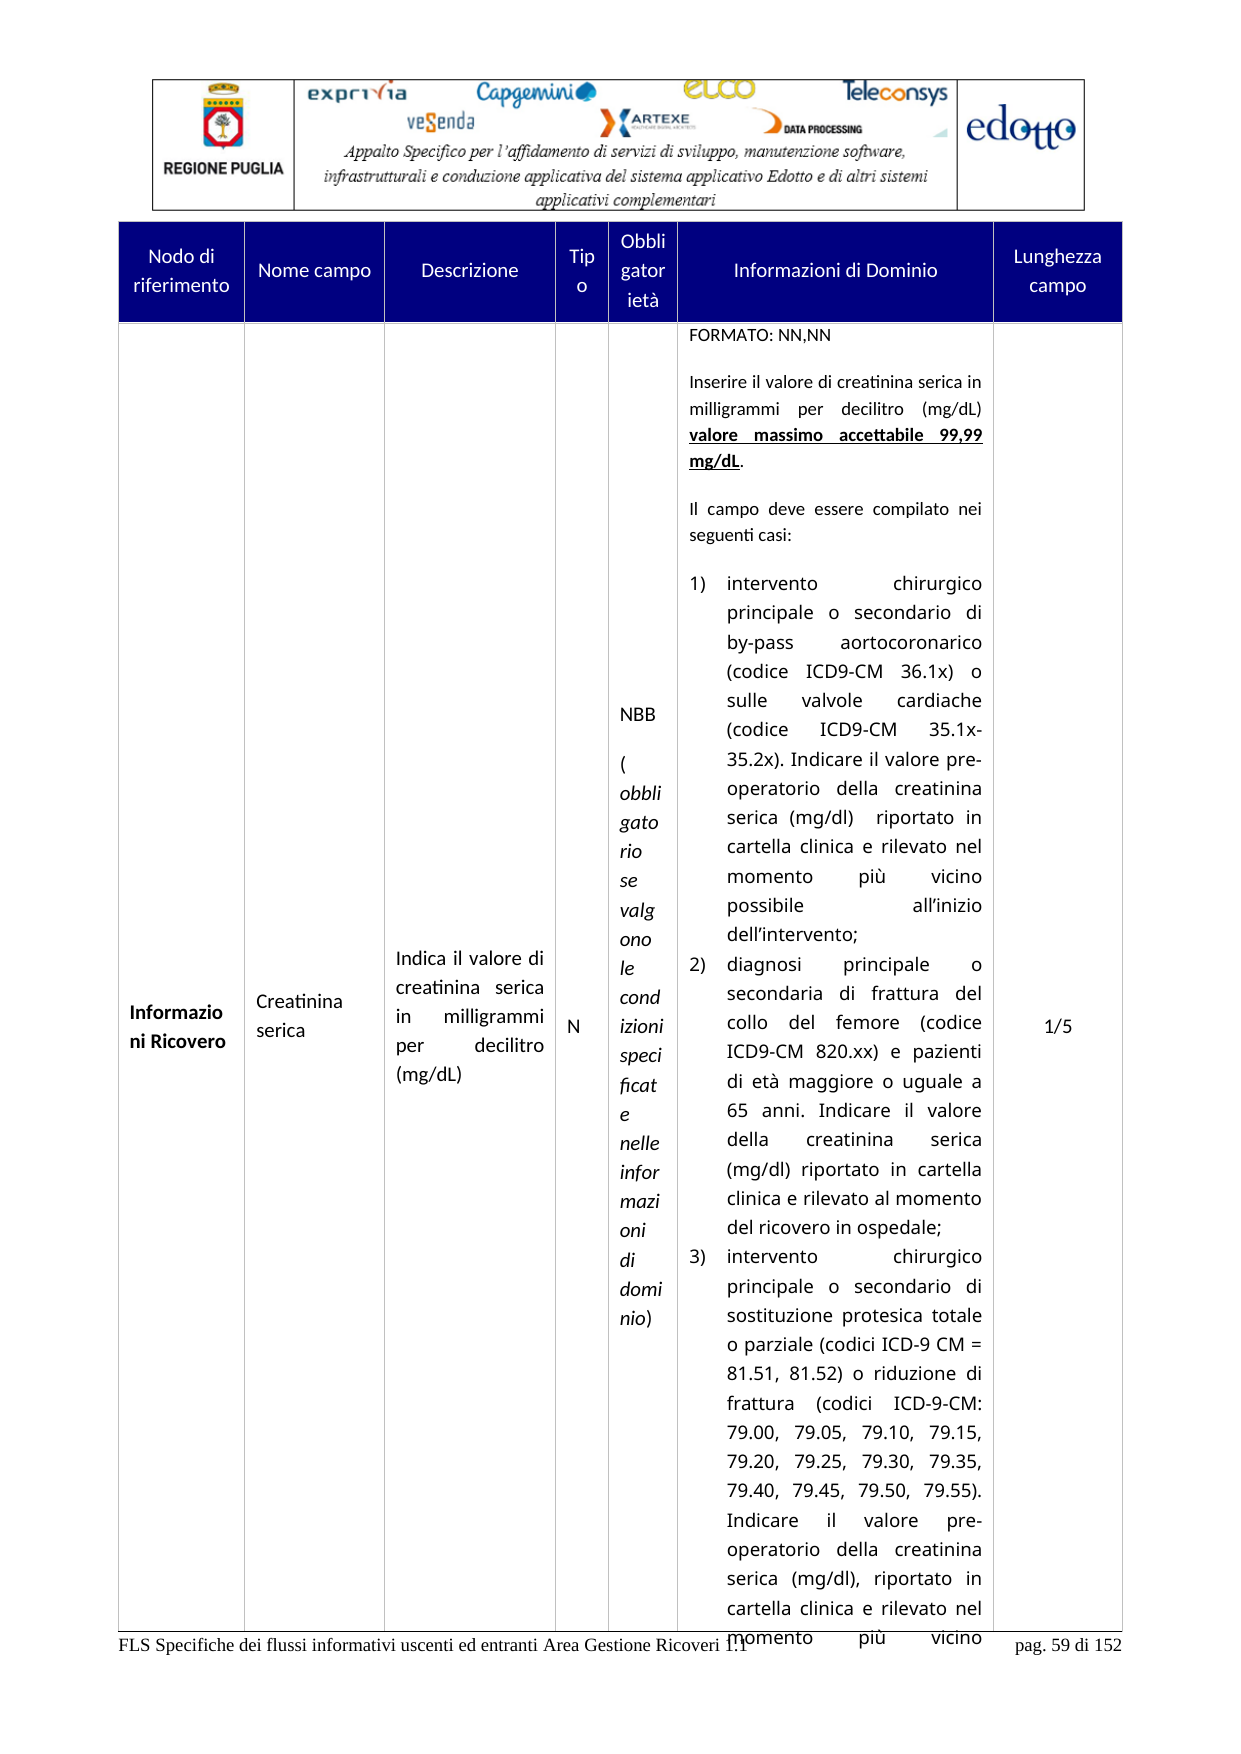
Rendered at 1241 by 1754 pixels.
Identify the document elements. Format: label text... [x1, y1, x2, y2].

table_cell Informazioni Ricovero [119, 324, 244, 1631]
table_header Descrizione [385, 222, 555, 322]
table_cell Indica il valore di creatinina serica in milligrammi per decilitro (mg/dL) [385, 324, 555, 1631]
table_header Tipo [556, 222, 608, 322]
table_cell 1/5 [994, 324, 1122, 1631]
table_cell Creatinina serica [245, 324, 384, 1631]
table_header Nome campo [245, 222, 384, 322]
table_cell NBB (obbligatorio se valgono le condizioni specificate nelle informazioni di dominio) [609, 324, 677, 1631]
table_header Informazioni di Dominio [678, 222, 993, 322]
table_header Nodo di riferimento [119, 222, 244, 322]
table_cell N [556, 324, 608, 1631]
table_header Obbligatorietà [609, 222, 677, 322]
table_cell FORMATO: NN,NN Inserire il valore di creatinina serica in milligrammi per decilitro (mg/dL) valore massimo accettabile 99,99 mg/dL. Il campo deve essere compilato nei seguenti casi: intervento chirurgico principale o secondario di by-pass aortocoronarico (codice ICD9-CM 36.1x) o sulle valvole cardiache (codice ICD9-CM 35.1x-35.2x). Indicare il valore pre-operatorio della creatinina serica (mg/dl) riportato in cartella clinica e rilevato nel momento più vicino possibile all’inizio dell’intervento; diagnosi principale o secondaria di frattura del collo del femore (codice ICD9-CM 820.xx) e pazienti di età maggiore o uguale a 65 anni. Indicare il valore della creatinina serica (mg/dl) riportato in cartella clinica e rilevato al momento del ricovero in ospedale; intervento chirurgico principale o secondario di sostituzione protesica totale o parziale (codici ICD-9 CM = 81.51, 81.52) o riduzione di frattura (codici ICD-9-CM: 79.00, 79.05, 79.10, 79.15, 79.20, 79.25, 79.30, 79.35, 79.40, 79.45, 79.50, 79.55). Indicare il valore pre-operatorio della creatinina serica (mg/dl), riportato in cartella clinica e rilevato nel momento più vicino possibile all'inizio dell’intervento. [678, 324, 993, 1631]
table_header Lunghezza campo [994, 222, 1122, 322]
picture [147, 73, 1093, 218]
